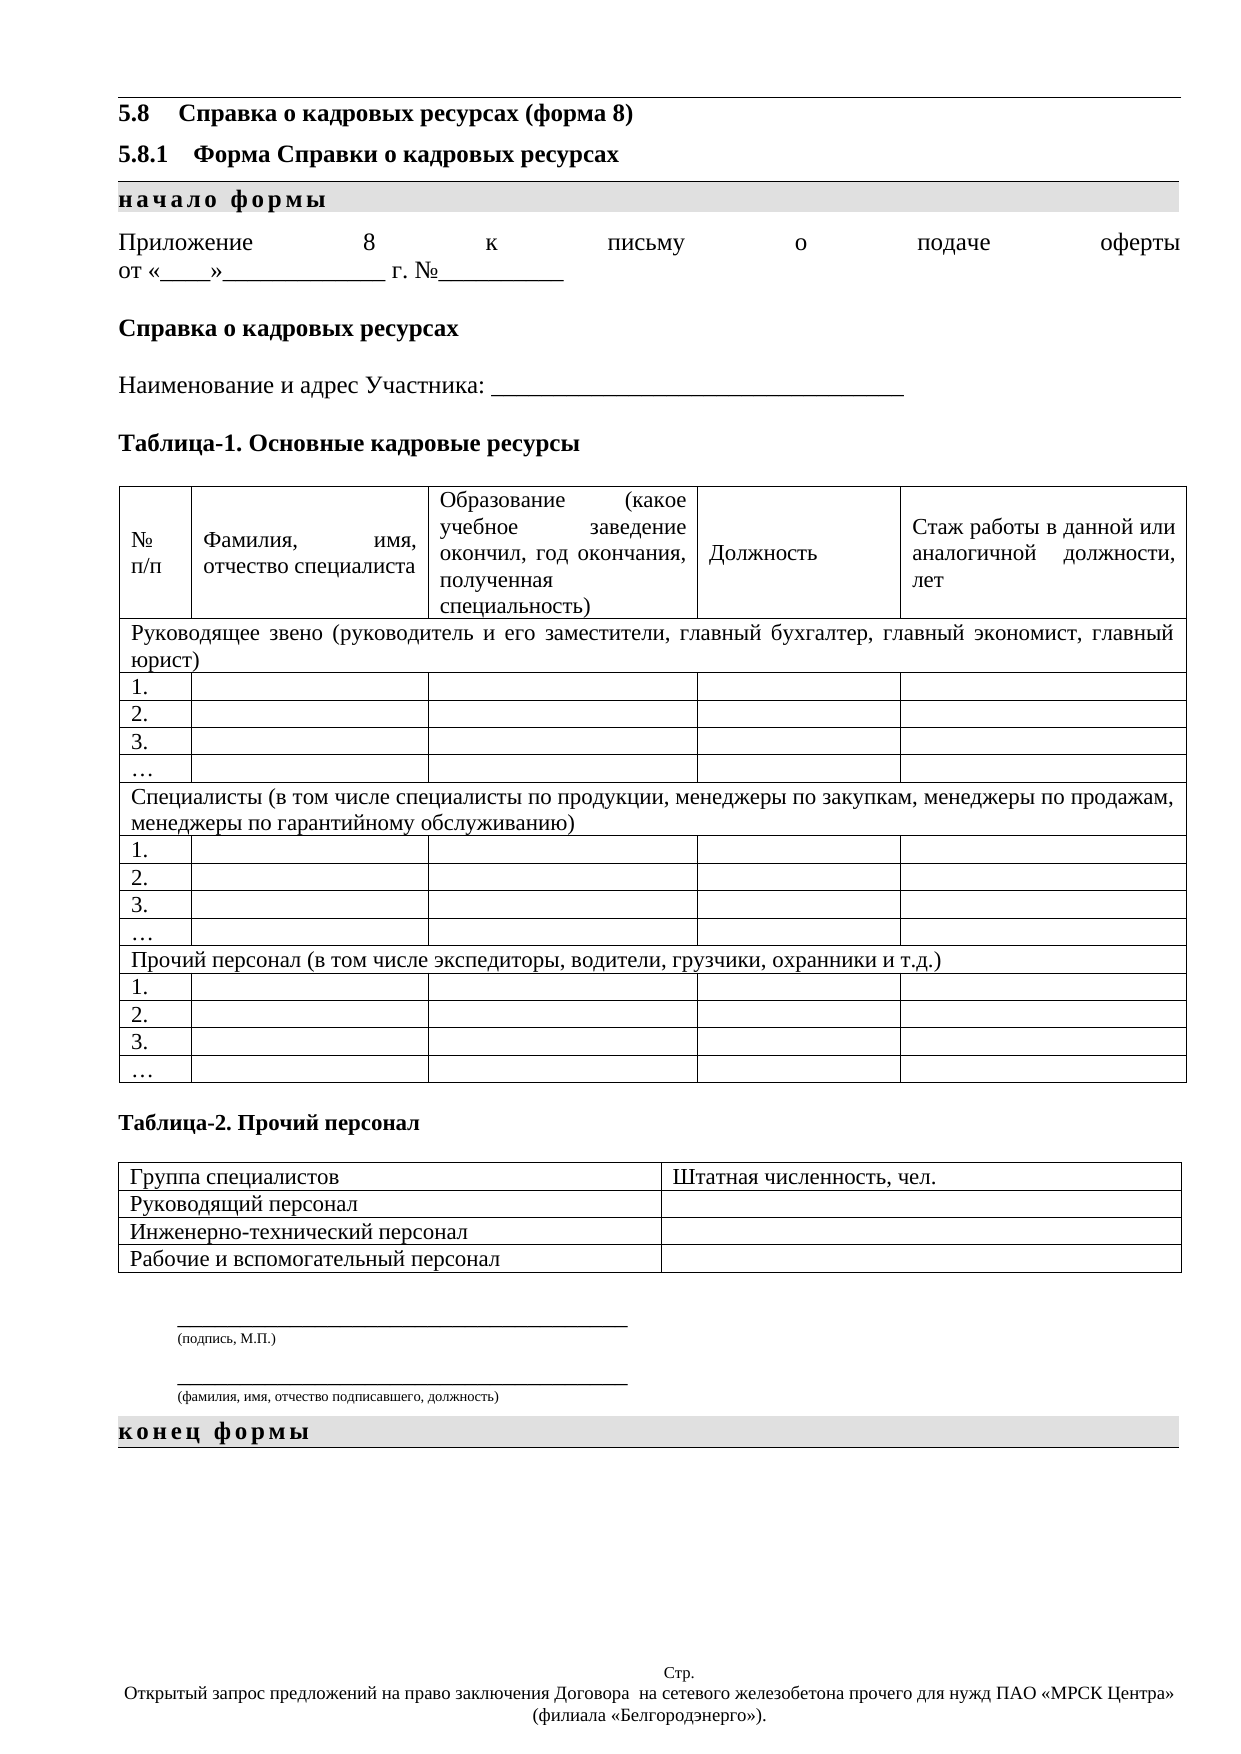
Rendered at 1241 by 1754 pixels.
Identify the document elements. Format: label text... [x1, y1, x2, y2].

table_cell [120, 891, 191, 918]
table_cell [192, 755, 428, 782]
table_cell [698, 974, 900, 1000]
table_cell [429, 701, 697, 727]
table_cell [429, 673, 697, 699]
table_cell [429, 836, 697, 863]
table_cell [901, 836, 1186, 863]
table_cell Рабочие и вспомогательный персонал [119, 1245, 661, 1272]
table_cell [120, 974, 191, 1000]
table_cell [662, 1245, 1181, 1272]
table_cell [192, 836, 428, 863]
table_cell [901, 673, 1186, 699]
table_cell [698, 836, 900, 863]
text конец формы [118, 1416, 1179, 1447]
table_cell [901, 728, 1186, 754]
table_cell [192, 864, 428, 890]
table_cell [192, 974, 428, 1000]
text Приложение 8 к письму о подаче оферты от «____»_____________ г. №__________ [118, 227, 1181, 284]
table_cell [901, 864, 1186, 890]
table_cell … [120, 1056, 191, 1082]
table_cell [901, 974, 1186, 1000]
table_cell [192, 1056, 428, 1082]
table_cell [192, 673, 428, 699]
table_cell [429, 919, 697, 945]
table_header Стаж работы в данной или аналогичной должности, лет [901, 487, 1186, 618]
table_header № п/п [120, 487, 191, 618]
table_cell [120, 728, 191, 754]
table_cell [192, 919, 428, 945]
subtitle Справка о кадровых ресурсах (форма 8) [118, 98, 1181, 127]
table_cell [901, 701, 1186, 727]
table_cell [192, 891, 428, 918]
table_cell [429, 728, 697, 754]
table_cell [698, 673, 900, 699]
table_cell … [120, 919, 191, 945]
table_cell [429, 864, 697, 890]
table_cell [901, 755, 1186, 782]
table_cell [901, 891, 1186, 918]
table_cell [698, 701, 900, 727]
table_cell [192, 728, 428, 754]
text Наименование и адрес Участника: _________________________________ [118, 371, 1181, 399]
table_cell [698, 864, 900, 890]
table_cell Руководящее звено (руководитель и его заместители, главный бухгалтер, главный экономист, главный юрист) [120, 619, 1186, 672]
table_cell [901, 1056, 1186, 1082]
table_cell [901, 919, 1186, 945]
table_cell [698, 1028, 900, 1054]
table_cell [429, 974, 697, 1000]
table_cell [120, 864, 191, 890]
table_cell [192, 1001, 428, 1027]
table_header Должность [698, 487, 900, 618]
table_cell [120, 1028, 191, 1054]
table_cell [120, 701, 191, 727]
table_cell [901, 1001, 1186, 1027]
table_cell [429, 891, 697, 918]
text ____________________________________ [118, 1301, 1181, 1330]
table_cell [901, 1028, 1186, 1054]
table_cell [120, 673, 191, 699]
table_header Фамилия, имя, отчество специалиста [192, 487, 428, 618]
table_cell [192, 701, 428, 727]
table_cell [429, 1001, 697, 1027]
text Таблица-1. Основные кадровые ресурсы [118, 428, 1181, 457]
table_cell [429, 1056, 697, 1082]
table_cell [698, 755, 900, 782]
table_cell [662, 1191, 1181, 1217]
table_cell Прочий персонал (в том числе экспедиторы, водители, грузчики, охранники и т.д.) [120, 946, 1186, 972]
table_header Штатная численность, чел. [662, 1163, 1181, 1189]
text Таблица-2. Прочий персонал [118, 1109, 1181, 1136]
table_cell [662, 1218, 1181, 1244]
table_cell [120, 1001, 191, 1027]
table_cell Инженерно-технический персонал [119, 1218, 661, 1244]
text начало формы [118, 182, 1179, 212]
table_cell [429, 755, 697, 782]
table_header Группа специалистов [119, 1163, 661, 1189]
table_cell [698, 728, 900, 754]
text (фамилия, имя, отчество подписавшего, должность) [118, 1388, 797, 1416]
subtitle Форма Справки о кадровых ресурсах [118, 139, 1181, 168]
text (подпись, М.П.) [118, 1330, 797, 1359]
table_cell [698, 1001, 900, 1027]
table_header Образование (какое учебное заведение окончил, год окончания, полученная специальность) [429, 487, 697, 618]
table_cell [192, 1028, 428, 1054]
table_cell Руководящий персонал [119, 1191, 661, 1217]
table_cell [698, 1056, 900, 1082]
table_cell [429, 1028, 697, 1054]
table_cell Специалисты (в том числе специалисты по продукции, менеджеры по закупкам, менеджеры по продажам, менеджеры по гарантийному обслуживанию) [120, 783, 1186, 835]
table_cell [698, 919, 900, 945]
table_cell [120, 836, 191, 863]
table_cell [698, 891, 900, 918]
text Справка о кадровых ресурсах [118, 313, 1181, 342]
text ____________________________________ [118, 1359, 1181, 1388]
table_cell … [120, 755, 191, 782]
